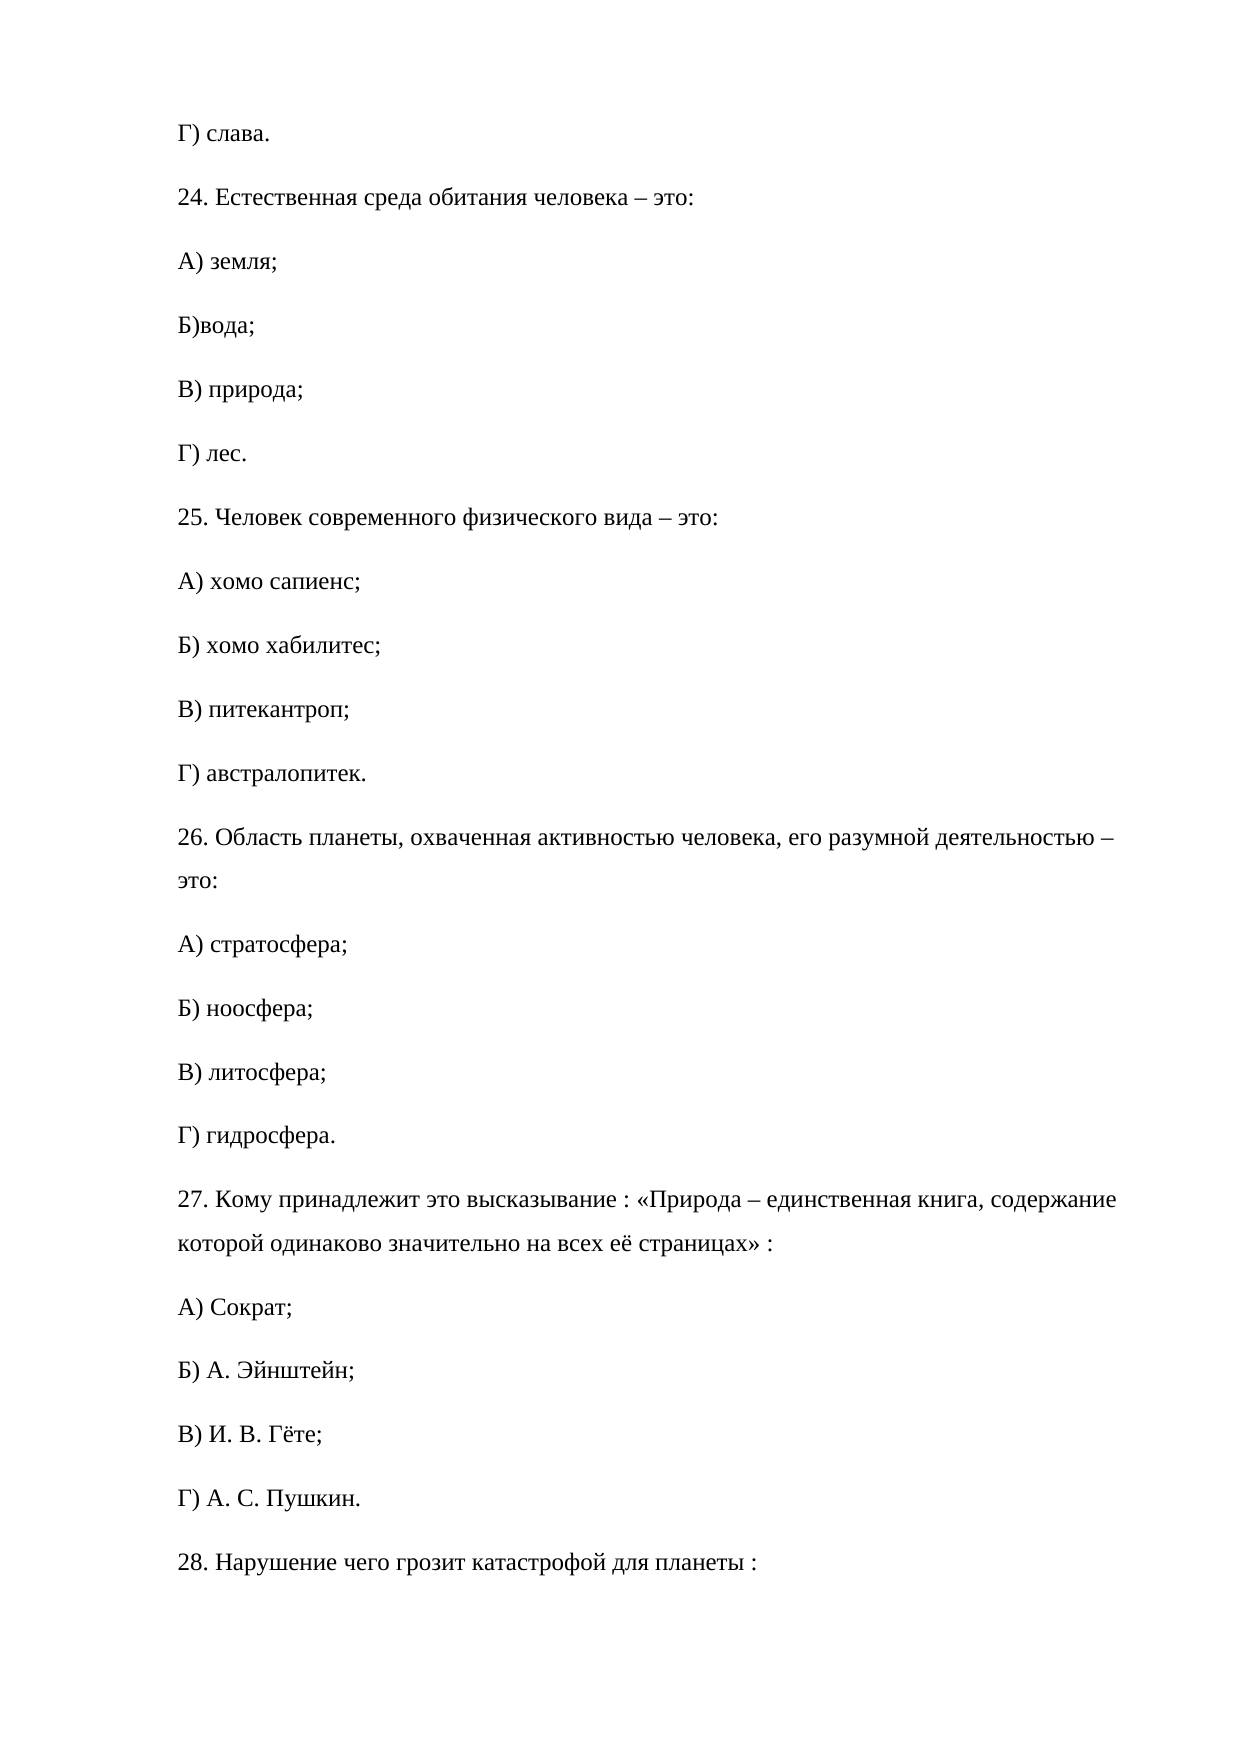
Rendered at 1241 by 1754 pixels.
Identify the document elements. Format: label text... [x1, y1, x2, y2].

text Г) австралопитек. [177, 758, 1152, 786]
text 28. Нарушение чего грозит катастрофой для планеты : [177, 1547, 1152, 1576]
text Б) ноосфера; [177, 993, 1152, 1021]
text 27. Кому принадлежит это высказывание : «Природа – единственная книга, содержание которой одинаково значительно на всех её страницах» : [177, 1184, 1152, 1256]
text Г) гидросфера. [177, 1121, 1152, 1149]
text В) И. В. Гёте; [177, 1419, 1152, 1448]
text А) хомо сапиенс; [177, 566, 1152, 594]
text Г) лес. [177, 438, 1152, 467]
text В) природа; [177, 374, 1152, 403]
text Г) слава. [177, 118, 1152, 147]
text А) стратосфера; [177, 929, 1152, 957]
text Б) А. Эйнштейн; [177, 1356, 1152, 1384]
text Г) А. С. Пушкин. [177, 1483, 1152, 1512]
text А) Сократ; [177, 1292, 1152, 1320]
text Б)вода; [177, 310, 1152, 339]
text 24. Естественная среда обитания человека – это: [177, 182, 1152, 211]
text 25. Человек современного физического вида – это: [177, 502, 1152, 531]
text В) литосфера; [177, 1057, 1152, 1085]
text В) питекантроп; [177, 694, 1152, 722]
text Б) хомо хабилитес; [177, 630, 1152, 658]
text А) земля; [177, 246, 1152, 275]
text 26. Область планеты, охваченная активностью человека, его разумной деятельностью – это: [177, 822, 1152, 893]
